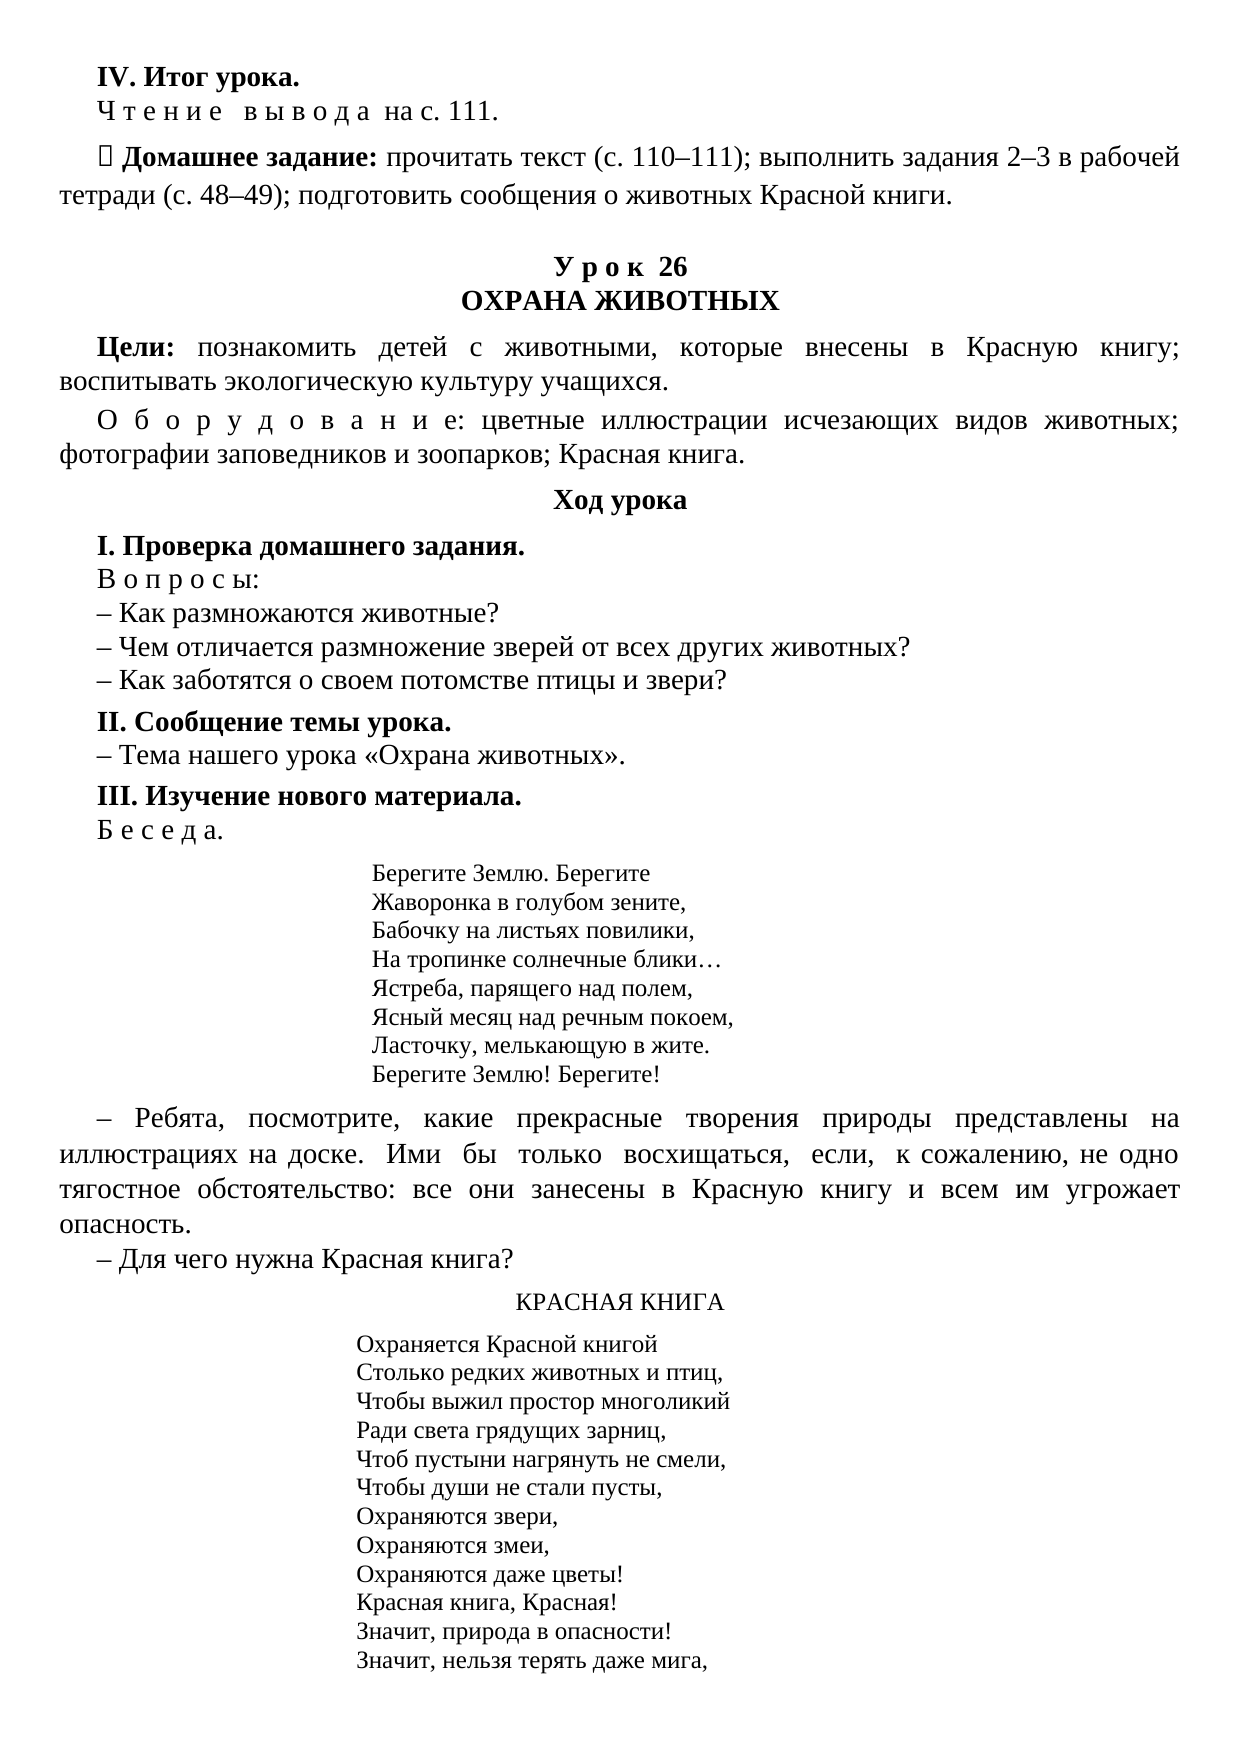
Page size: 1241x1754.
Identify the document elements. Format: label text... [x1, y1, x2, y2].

text IV. Итог урока. [59, 59, 1181, 93]
text Чтоб пустыни нагрянуть не смели, [59, 1444, 1181, 1472]
text Ход урока [59, 482, 1181, 516]
text Значит, природа в опасности! [59, 1616, 1181, 1645]
text У р о к 26 охрана животных [59, 249, 1181, 317]
text Охраняется Красной книгой [59, 1329, 1181, 1357]
text Ласточку, мелькающую в жите. [59, 1031, 1181, 1059]
text Красная книга, Красная! [59, 1587, 1181, 1616]
text II. Сообщение темы урока. [59, 704, 1181, 737]
text Жаворонка в голубом зените, [59, 887, 1181, 916]
text Охраняются змеи, [59, 1530, 1181, 1559]
text – Как размножаются животные? [59, 595, 1181, 629]
text Чтобы души не стали пусты, [59, 1472, 1181, 1501]
text Б е с е д а. [59, 812, 1181, 846]
text Берегите Землю. Берегите [59, 858, 1181, 887]
text Столько редких животных и птиц, [59, 1357, 1181, 1386]
text – Ребята, посмотрите, какие прекрасные творения природы представлены на иллюстрациях на доске. Ими бы только восхищаться, если, к сожалению, не одно тягостное обстоятельство: все они занесены в Красную книгу и всем им угрожает опасность. [59, 1101, 1181, 1240]
text Ясный месяц над речным покоем, [59, 1002, 1181, 1031]
text О б о р у д о в а н и е: цветные иллюстрации исчезающих видов животных; фотографии заповедников и зоопарков; Красная книга. [59, 402, 1181, 469]
text – Тема нашего урока «Охрана животных». [59, 737, 1181, 771]
text Значит, нельзя терять даже мига, [59, 1645, 1181, 1674]
text На тропинке солнечные блики… [59, 944, 1181, 973]
text Чтобы выжил простор многоликий [59, 1386, 1181, 1415]
text Ради света грядущих зарниц, [59, 1415, 1181, 1444]
text Цели: познакомить детей с животными, которые внесены в Красную книгу; воспитывать экологическую культуру учащихся. [59, 329, 1181, 396]
text Охраняются звери, [59, 1501, 1181, 1530]
text КРАСНАЯ КНИГА [59, 1287, 1181, 1316]
text I. Проверка домашнего задания. [59, 528, 1181, 562]
text В о п р о с ы: [59, 562, 1181, 595]
text Бабочку на листьях повилики, [59, 916, 1181, 944]
text III. Изучение нового материала. [59, 778, 1181, 812]
text  Домашнее задание: прочитать текст (с. 110–111); выполнить задания 2–3 в рабочей тетради (с. 48–49); подготовить сообщения о животных Красной книги. [59, 136, 1181, 210]
text Охраняются даже цветы! [59, 1559, 1181, 1587]
text – Как заботятся о своем потомстве птицы и звери? [59, 662, 1181, 696]
text – Для чего нужна Красная книга? [59, 1241, 1181, 1275]
text Ястреба, парящего над полем, [59, 973, 1181, 1002]
text Ч т е н и е в ы в о д а на с. 111. [59, 93, 1181, 126]
text – Чем отличается размножение зверей от всех других животных? [59, 629, 1181, 662]
text Берегите Землю! Берегите! [59, 1059, 1181, 1088]
